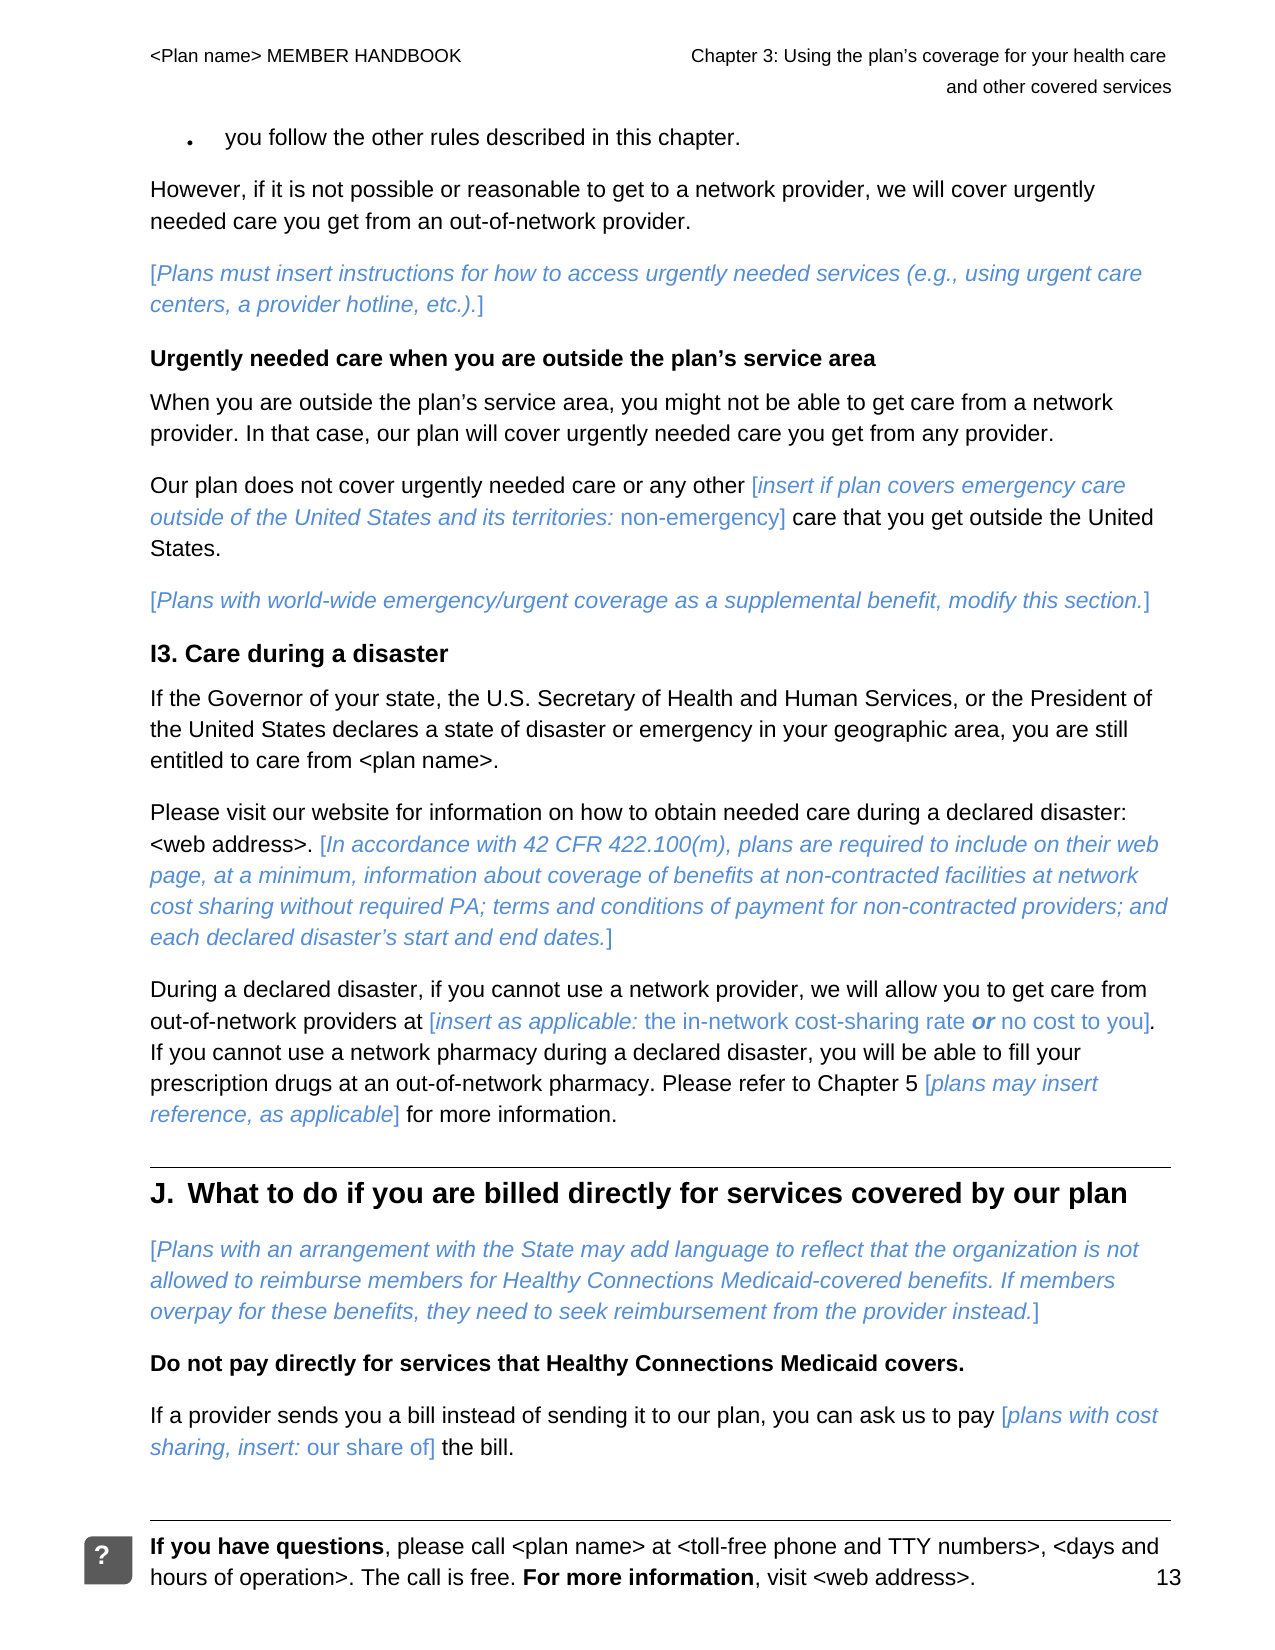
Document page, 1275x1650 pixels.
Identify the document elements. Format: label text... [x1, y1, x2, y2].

text Please visit our website for information on how to obtain needed care during a declared disaster: <web address>. [In accordance with 42 CFR 422.100(m), plans are required to include on their web page, at a minimum, information about coverage of benefits at non-contracted facilities at network cost sharing without required PA; terms and conditions of payment for non-contracted providers; and each declared disaster’s start and end dates.] [150, 796, 1171, 952]
subtitle What to do if you are billed directly for services covered by our plan [150, 1168, 1171, 1211]
text However, if it is not possible or reasonable to get to a network provider, we will cover urgently needed care you get from an out-of-network provider. [150, 173, 1171, 235]
text [Plans with world-wide emergency/urgent coverage as a supplemental benefit, modify this section.] [150, 583, 1171, 614]
text [Plans must insert instructions for how to access urgently needed services (e.g., using urgent care centers, a provider hotline, etc.).] [150, 256, 1171, 319]
text Do not pay directly for services that Healthy Connections Medicaid covers. [150, 1347, 1171, 1378]
text If a provider sends you a bill instead of sending it to our plan, you can ask us to pay [plans with cost sharing, insert: our share of] the bill. [150, 1399, 1171, 1461]
list you follow the other rules described in this chapter. [187, 121, 1096, 152]
subtitle Urgently needed care when you are outside the plan’s service area [150, 339, 1096, 373]
text When you are outside the plan’s service area, you might not be able to get care from a network provider. In that case, our plan will cover urgently needed care you get from any provider. [150, 385, 1171, 448]
text [Plans with an arrangement with the State may add language to reflect that the organization is not allowed to reimburse members for Healthy Connections Medicaid-covered benefits. If members overpay for these benefits, they need to seek reimbursement from the provider instead.] [150, 1232, 1171, 1326]
text If the Governor of your state, the U.S. Secretary of Health and Human Services, or the President of the United States declares a state of disaster or emergency in your geographic area, you are still entitled to care from <plan name>. [150, 681, 1171, 775]
subtitle I3. Care during a disaster [150, 635, 1096, 669]
text Our plan does not cover urgently needed care or any other [insert if plan covers emergency care outside of the United States and its territories: non-emergency] care that you get outside the United States. [150, 469, 1171, 562]
text During a declared disaster, if you cannot use a network provider, we will allow you to get care from out-of-network providers at [insert as applicable: the in-network cost-sharing rate or no cost to you]. If you cannot use a network pharmacy during a declared disaster, you will be able to fill your prescription drugs at an out-of-network pharmacy. Please refer to Chapter 5 [plans may insert reference, as applicable] for more information. [150, 973, 1171, 1129]
